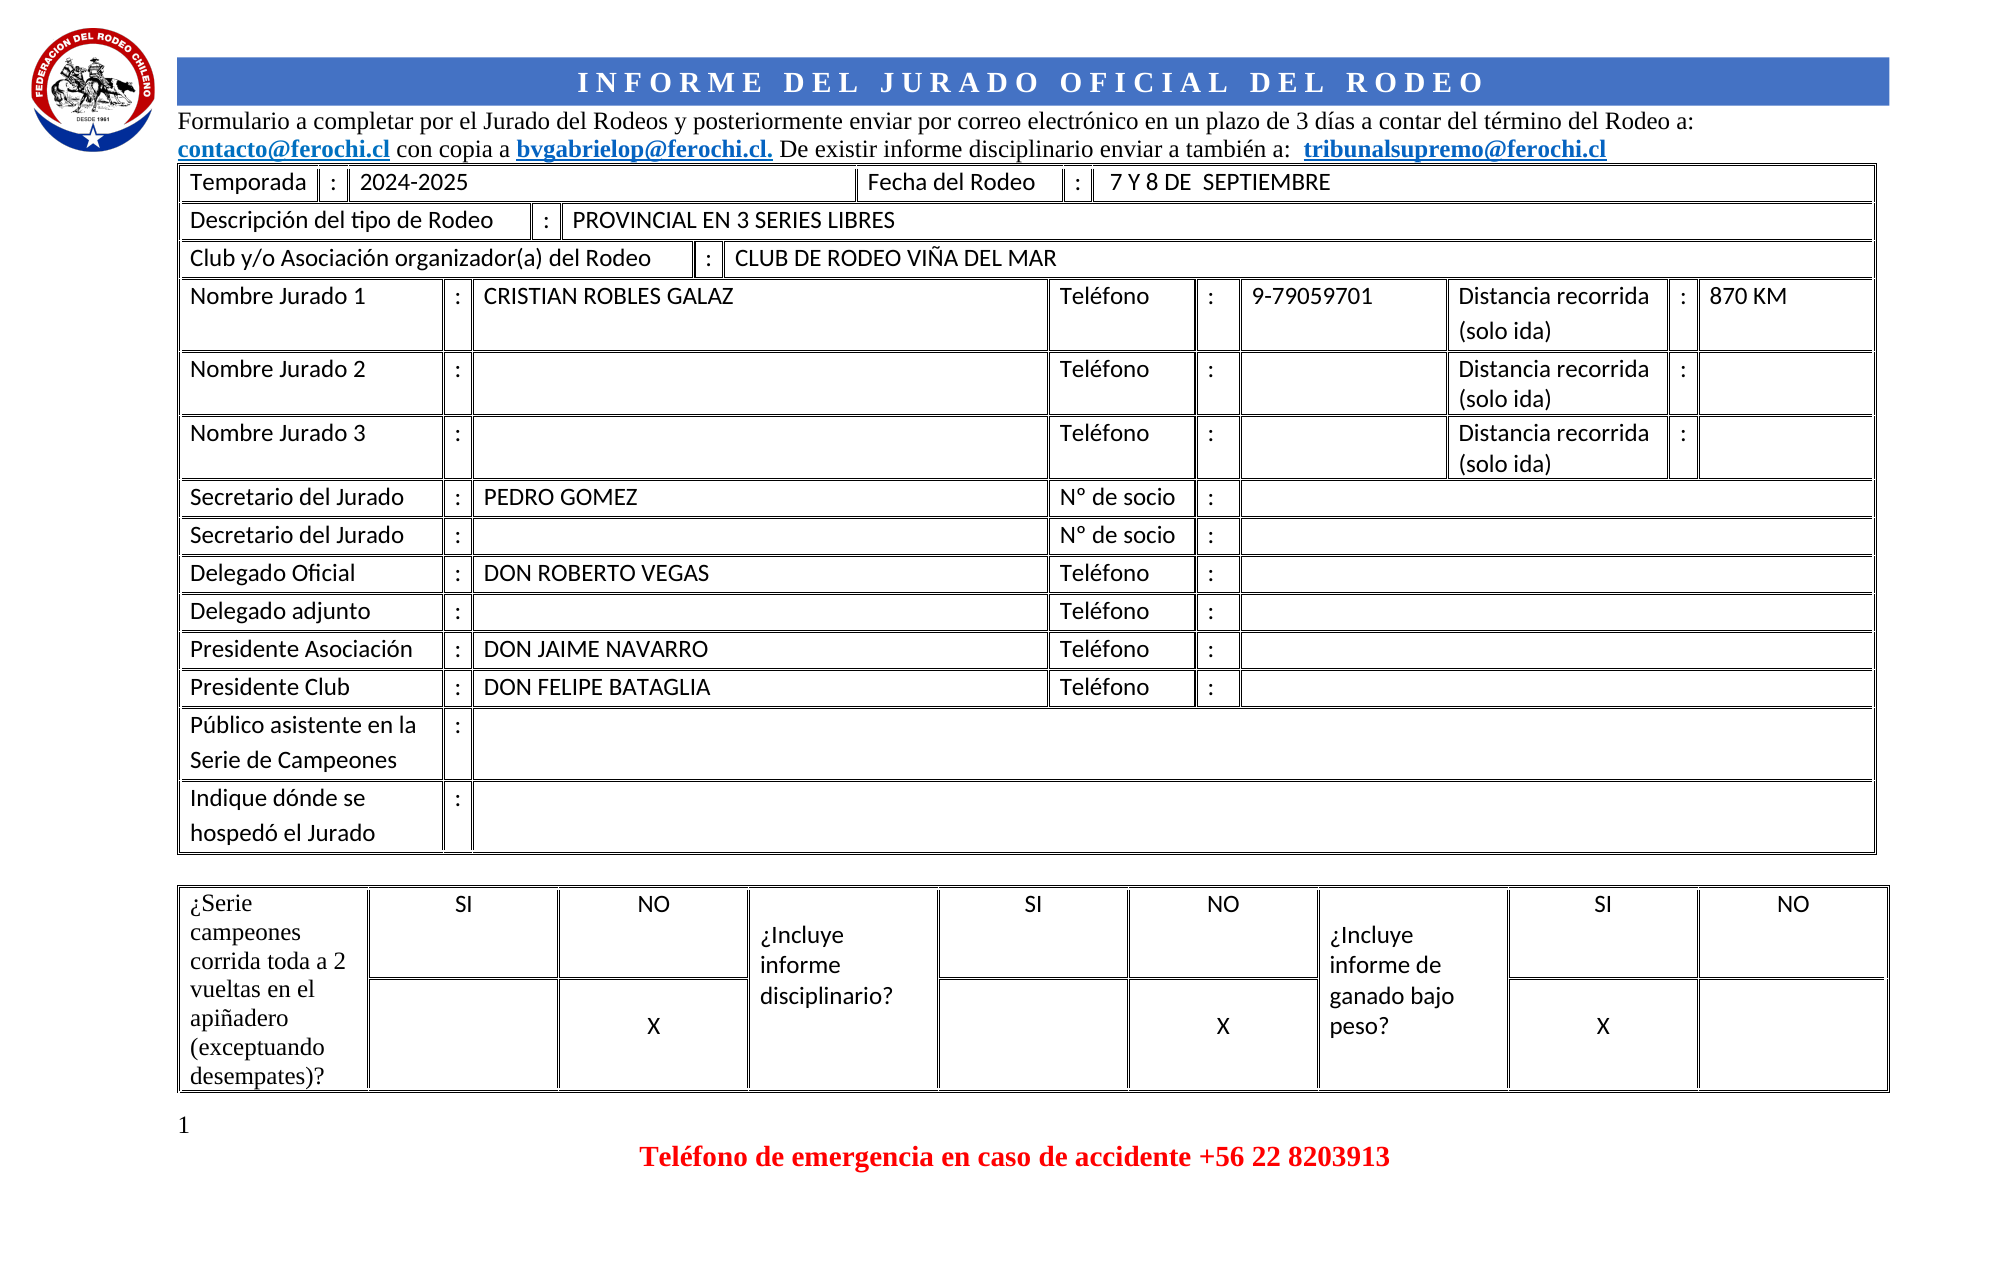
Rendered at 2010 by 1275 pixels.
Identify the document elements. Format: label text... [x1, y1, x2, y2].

table_cell : [445, 709, 471, 779]
text Formulario a completar por el Jurado del Rodeos y posteriormente enviar por correo electrónico en un plazo de 3 días a contar del término del Rodeo a: contacto@ferochi.cl con copia a bvgabrielop@ferochi.cl. De existir informe disciplinario enviar a también a: tribunalsupremo@ferochi.cl [177, 106, 1890, 163]
table_cell [474, 417, 1047, 478]
table_cell : [1670, 280, 1697, 350]
table_cell X [1508, 980, 1698, 1089]
table_header : [319, 166, 348, 201]
table_cell Teléfono [1050, 671, 1194, 706]
table_cell : [1198, 671, 1239, 706]
table_header SI [1508, 888, 1698, 977]
table_cell X [1128, 980, 1318, 1089]
table_header 2024-2025 [348, 166, 856, 201]
picture [31, 28, 155, 152]
table_cell : [1670, 353, 1697, 414]
table_cell Delegado Oficial [179, 554, 443, 592]
table_cell [938, 980, 1128, 1089]
table_cell [1698, 414, 1875, 478]
table_cell : [1198, 633, 1239, 668]
table_cell [369, 980, 558, 1089]
table_header NO [1128, 888, 1318, 977]
table_cell [1242, 417, 1446, 478]
table_cell Público asistente en la Serie de Campeones [180, 706, 442, 779]
table_cell : [443, 782, 472, 852]
table_cell Nº de socio [1050, 481, 1194, 516]
table_cell [473, 779, 1874, 852]
table_cell Teléfono [1050, 595, 1194, 630]
table_cell Descripción del tipo de Rodeo [179, 201, 532, 239]
table_cell : [696, 242, 722, 277]
table_cell : [1198, 280, 1239, 350]
table_cell : [445, 481, 471, 516]
table_cell X [559, 980, 748, 1089]
table_header SI [369, 888, 558, 977]
table_cell PROVINCIAL EN 3 SERIES LIBRES [561, 201, 1875, 239]
table_cell [1240, 592, 1875, 630]
table_cell [474, 595, 1047, 630]
table_header Temporada [179, 164, 319, 201]
table_cell Teléfono [1050, 557, 1194, 592]
table_header 7 Y 8 DE SEPTIEMBRE [1093, 166, 1874, 201]
table_header ¿Serie campeones corrida toda a 2 vueltas en el apiñadero (exceptuando desempates)? [179, 886, 369, 1089]
table_header NO [1698, 888, 1887, 977]
table_cell : [1198, 481, 1239, 516]
table_cell Teléfono [1050, 417, 1194, 478]
table_cell DON JAIME NAVARRO [474, 633, 1047, 668]
table_cell Secretario del Jurado [179, 516, 443, 554]
table_cell [474, 706, 1874, 779]
table_cell PEDRO GOMEZ [474, 481, 1047, 516]
table_header NO [559, 888, 748, 977]
table_cell 9-79059701 [1242, 280, 1446, 350]
table_header : [1063, 164, 1093, 201]
table_cell : [533, 204, 560, 239]
table_header SI [938, 888, 1128, 977]
table_header ¿Incluye informe de ganado bajo peso? [1318, 888, 1508, 1089]
table_cell Indique dónde se hospedó el Jurado [180, 779, 443, 852]
table_cell Presidente Asociación [179, 630, 443, 668]
table_cell [474, 519, 1047, 554]
table_cell [1240, 668, 1875, 706]
table_cell : [445, 595, 471, 630]
table_cell CLUB DE RODEO VIÑA DEL MAR [724, 239, 1875, 277]
table_cell : [445, 353, 471, 414]
table_cell : [1198, 353, 1239, 414]
table_cell Teléfono [1050, 633, 1194, 668]
table_cell [1698, 977, 1887, 1089]
table_cell Nombre Jurado 2 [179, 350, 443, 414]
table_cell : [1670, 417, 1697, 478]
table_header ¿Incluye informe disciplinario? [749, 888, 938, 1089]
table_cell : [445, 417, 471, 478]
table_cell Nº de socio [1050, 519, 1194, 554]
table_cell [1240, 554, 1875, 592]
table_cell Distancia recorrida (solo ida) [1449, 280, 1667, 350]
table_cell Presidente Club [179, 668, 443, 706]
table_cell : [1198, 417, 1239, 478]
table_cell [1698, 350, 1875, 414]
table_cell [1240, 630, 1875, 668]
table_cell CRISTIAN ROBLES GALAZ [474, 280, 1047, 350]
table_cell : [1198, 519, 1239, 554]
table_header Fecha del Rodeo [856, 166, 1063, 201]
table_cell : [445, 519, 471, 554]
table_cell [1242, 353, 1446, 414]
table_cell Teléfono [1050, 280, 1194, 350]
table_cell 870 KM [1698, 277, 1875, 350]
table_cell DON FELIPE BATAGLIA [474, 671, 1047, 706]
table_cell Distancia recorrida (solo ida) [1449, 353, 1667, 414]
table_cell [1240, 516, 1875, 554]
table_cell Delegado adjunto [179, 592, 443, 630]
table_cell Nombre Jurado 1 [179, 277, 443, 350]
table_cell [1240, 478, 1875, 516]
table_cell Distancia recorrida (solo ida) [1449, 417, 1667, 478]
table_cell : [1198, 557, 1239, 592]
table_cell Teléfono [1050, 353, 1194, 414]
table_cell DON ROBERTO VEGAS [474, 557, 1047, 592]
table_cell Club y/o Asociación organizador(a) del Rodeo [179, 239, 694, 277]
table_cell [474, 353, 1047, 414]
table_cell Nombre Jurado 3 [179, 414, 443, 478]
table_cell : [445, 671, 471, 706]
table_cell : [445, 557, 471, 592]
table_cell : [1198, 595, 1239, 630]
table_cell : [445, 633, 471, 668]
table_cell : [445, 280, 471, 350]
table_cell Secretario del Jurado [179, 478, 443, 516]
